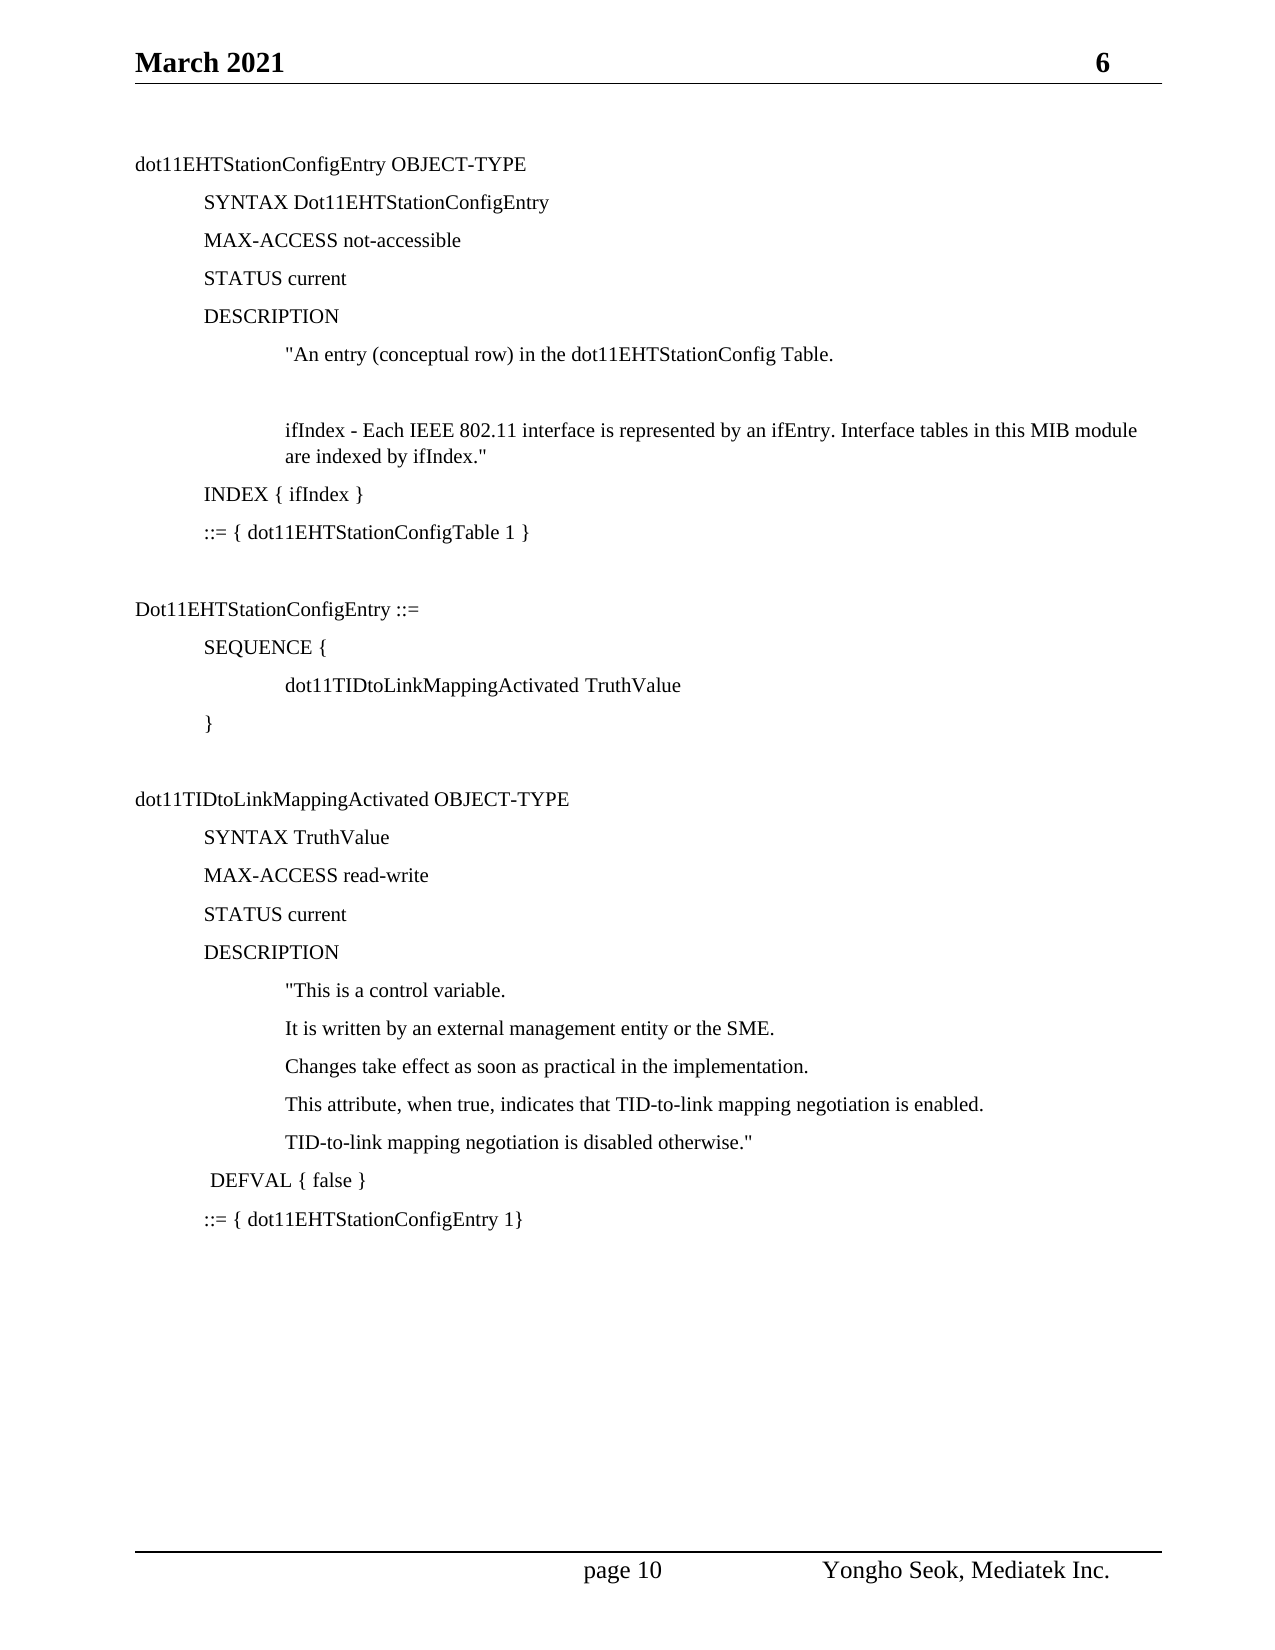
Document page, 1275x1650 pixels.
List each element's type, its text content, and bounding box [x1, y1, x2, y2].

text } [135, 710, 1162, 736]
text MAX-ACCESS not-accessible [135, 227, 1162, 252]
text dot11EHTStationConfigEntry OBJECT-TYPE [135, 151, 1162, 176]
text SYNTAX Dot11EHTStationConfigEntry [135, 189, 1162, 214]
text SYNTAX TruthValue [135, 824, 1162, 850]
text Dot11EHTStationConfigEntry ::= [135, 596, 1162, 621]
text Changes take effect as soon as practical in the implementation. [135, 1053, 1162, 1079]
text DESCRIPTION [135, 939, 1162, 964]
text "This is a control variable. [135, 977, 1162, 1002]
text This attribute, when true, indicates that TID-to-link mapping negotiation is enabled. [135, 1091, 1162, 1117]
text ::= { dot11EHTStationConfigEntry 1} [135, 1206, 1162, 1231]
text dot11TIDtoLinkMappingActivated OBJECT-TYPE [135, 786, 1162, 812]
text It is written by an external management entity or the SME. [135, 1015, 1162, 1041]
text STATUS current [135, 265, 1162, 291]
text ::= { dot11EHTStationConfigTable 1 } [135, 519, 1162, 545]
text dot11TIDtoLinkMappingActivated TruthValue [135, 672, 1162, 697]
text DESCRIPTION [135, 303, 1162, 329]
text TID-to-link mapping negotiation is disabled otherwise." [135, 1129, 1162, 1155]
text MAX-ACCESS read-write [135, 862, 1162, 888]
text "An entry (conceptual row) in the dot11EHTStationConfig Table. [135, 341, 1162, 367]
text INDEX { ifIndex } [135, 481, 1162, 507]
text SEQUENCE { [135, 634, 1162, 659]
text STATUS current [135, 901, 1162, 926]
text DEFVAL { false } [135, 1167, 1162, 1193]
text ifIndex - Each IEEE 802.11 interface is represented by an ifEntry. Interface tables in this MIB module are indexed by ifIndex." [285, 417, 1162, 469]
